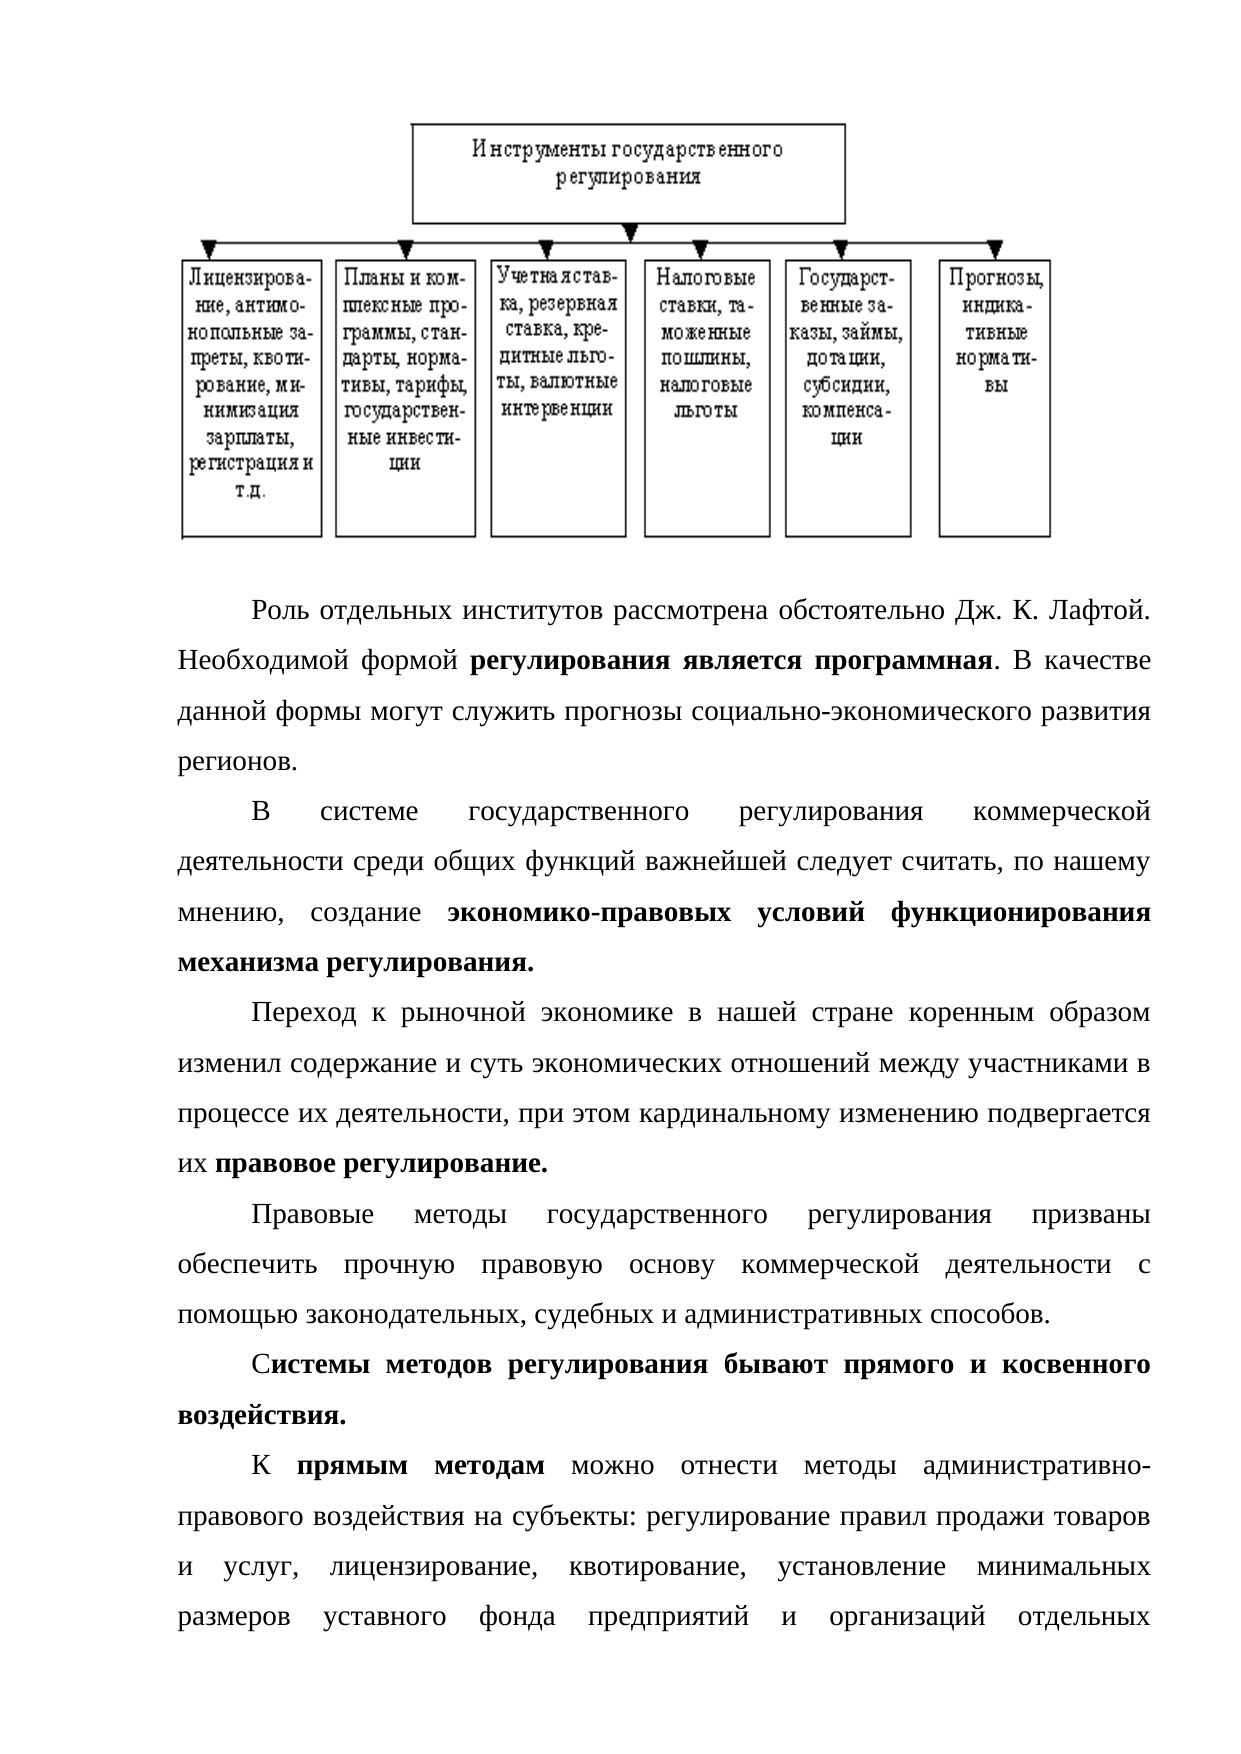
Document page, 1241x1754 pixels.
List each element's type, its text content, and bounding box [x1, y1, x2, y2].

text Системы методов регулирования бывают прямого и косвенного воздействия. [177, 1347, 1152, 1431]
text В системе государственного регулирования коммерческой деятельности среди общих функций важнейшей следует считать, по нашему мнению, создание экономико-правовых условий функционирования механизма регулирования. [177, 793, 1152, 978]
text Переход к рыночной экономике в нашей стране коренным образом изменил содержание и суть экономических отношений между участниками в процессе их деятельности, при этом кардинальному изменению подвергается их правовое регулирование. [177, 994, 1152, 1179]
text Роль отдельных институтов рассмотрена обстоятельно Дж. К. Лафтой. Необходимой формой регулирования является программная. В качестве данной формы могут служить прогнозы социально-экономического развития регионов. [177, 592, 1152, 776]
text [177, 1447, 1152, 1632]
picture [177, 118, 1056, 542]
text Правовые методы государственного регулирования призваны обеспечить прочную правовую основу коммерческой деятельности с помощью законодательных, судебных и административных способов. [177, 1196, 1152, 1330]
